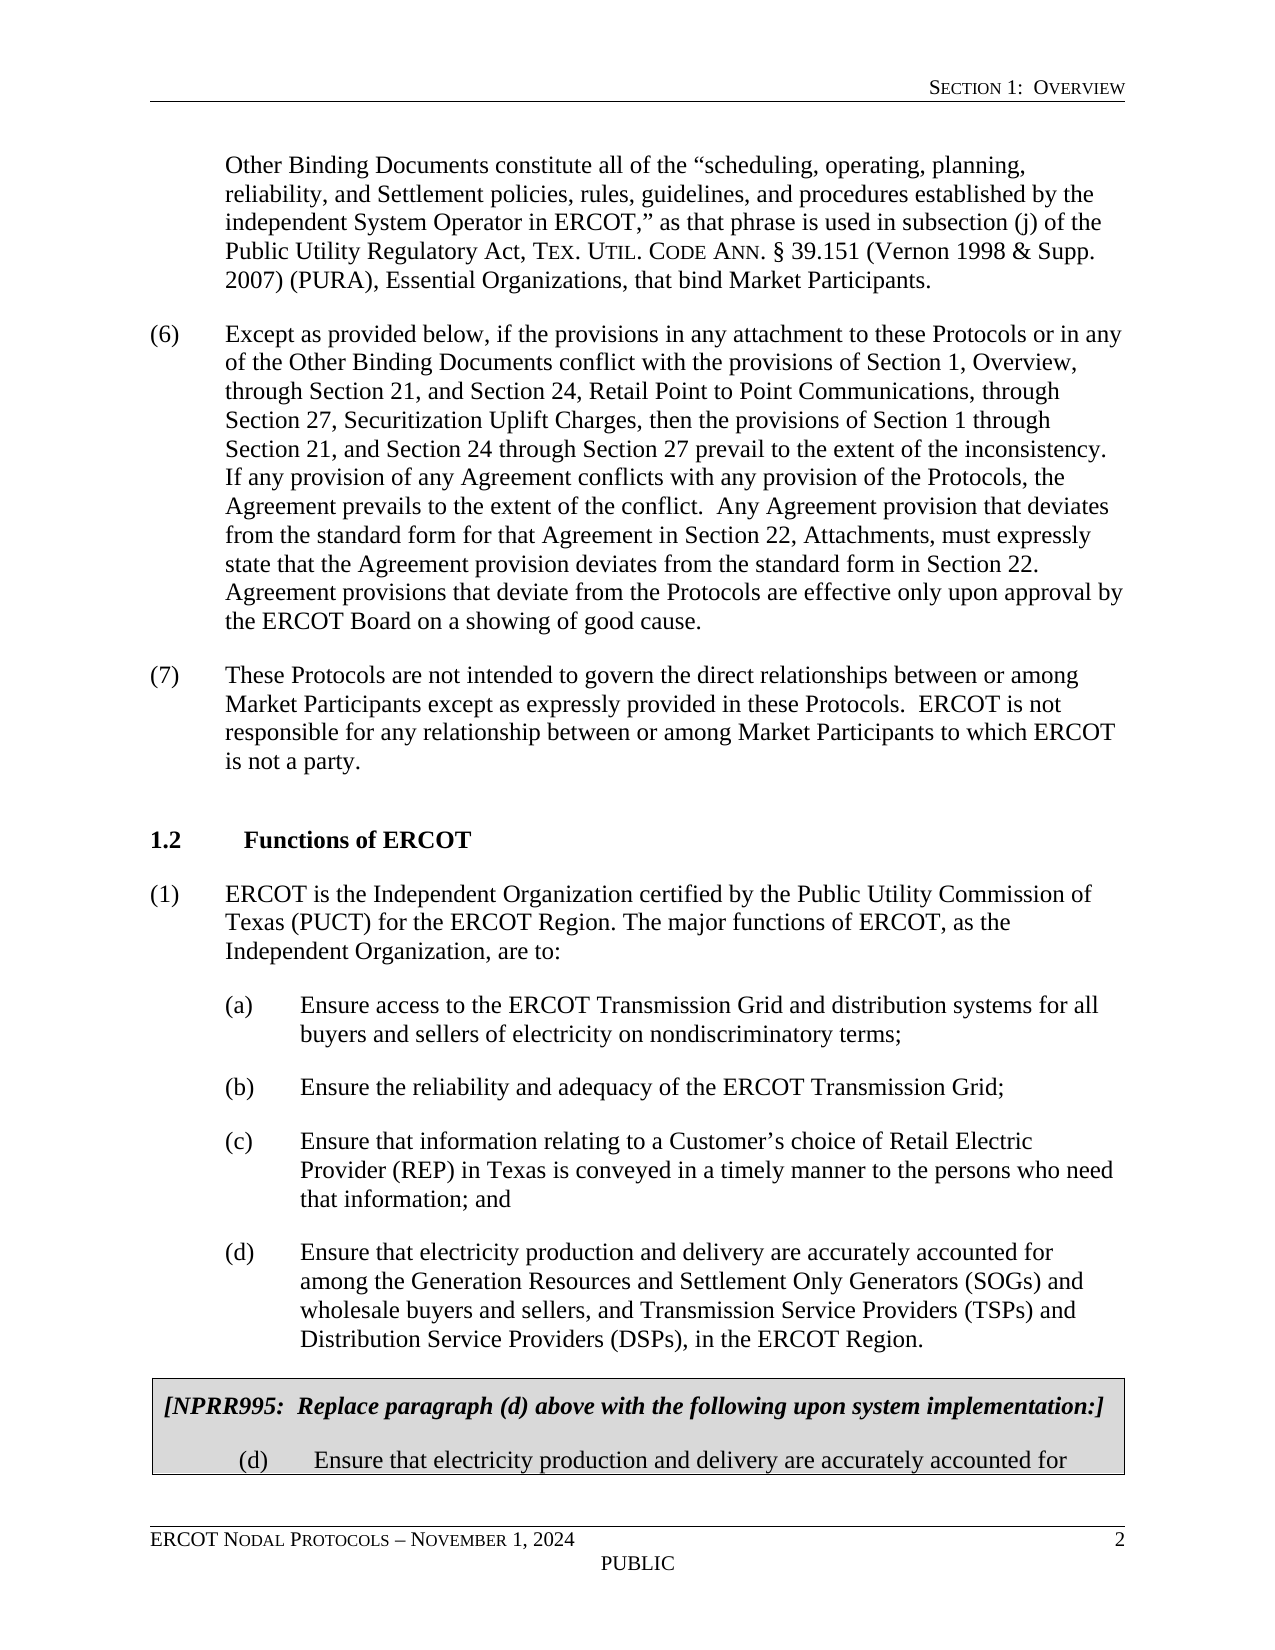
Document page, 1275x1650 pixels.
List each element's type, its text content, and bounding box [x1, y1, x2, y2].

text 1.2 Functions of ERCOT [150, 825, 1125, 854]
list (a) Ensure access to the ERCOT Transmission Grid and distribution systems for all buyers and sellers of electricity on nondiscriminatory terms; [225, 990, 1125, 1047]
text (7) These Protocols are not intended to govern the direct relationships between or among Market Participants except as expressly provided in these Protocols. ERCOT is not responsible for any relationship between or among Market Participants to which ERCOT is not a party. [150, 660, 1125, 775]
text (6) Except as provided below, if the provisions in any attachment to these Protocols or in any of the Other Binding Documents conflict with the provisions of Section 1, Overview, through Section 21, and Section 24, Retail Point to Point Communications, through Section 27, Securitization Uplift Charges, then the provisions of Section 1 through Section 21, and Section 24 through Section 27 prevail to the extent of the inconsistency. If any provision of any Agreement conflicts with any provision of the Protocols, the Agreement prevails to the extent of the conflict. Any Agreement provision that deviates from the standard form for that Agreement in Section 22, Attachments, must expressly state that the Agreement provision deviates from the standard form in Section 22. Agreement provisions that deviate from the Protocols are effective only upon approval by the ERCOT Board on a showing of good cause. [150, 319, 1125, 635]
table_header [153, 1379, 1124, 1473]
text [150, 150, 1125, 294]
list (d) Ensure that electricity production and delivery are accurately accounted for among the Generation Resources and Settlement Only Generators (SOGs) and wholesale buyers and sellers, and Transmission Service Providers (TSPs) and Distribution Service Providers (DSPs), in the ERCOT Region. [225, 1237, 1125, 1352]
list (c) Ensure that information relating to a Customer’s choice of Retail Electric Provider (REP) in Texas is conveyed in a timely manner to the persons who need that information; and [225, 1126, 1125, 1212]
list (b) Ensure the reliability and adequacy of the ERCOT Transmission Grid; [225, 1072, 1125, 1101]
text (1) ERCOT is the Independent Organization certified by the Public Utility Commission of Texas (PUCT) for the ERCOT Region. The major functions of ERCOT, as the Independent Organization, are to: [150, 879, 1125, 965]
